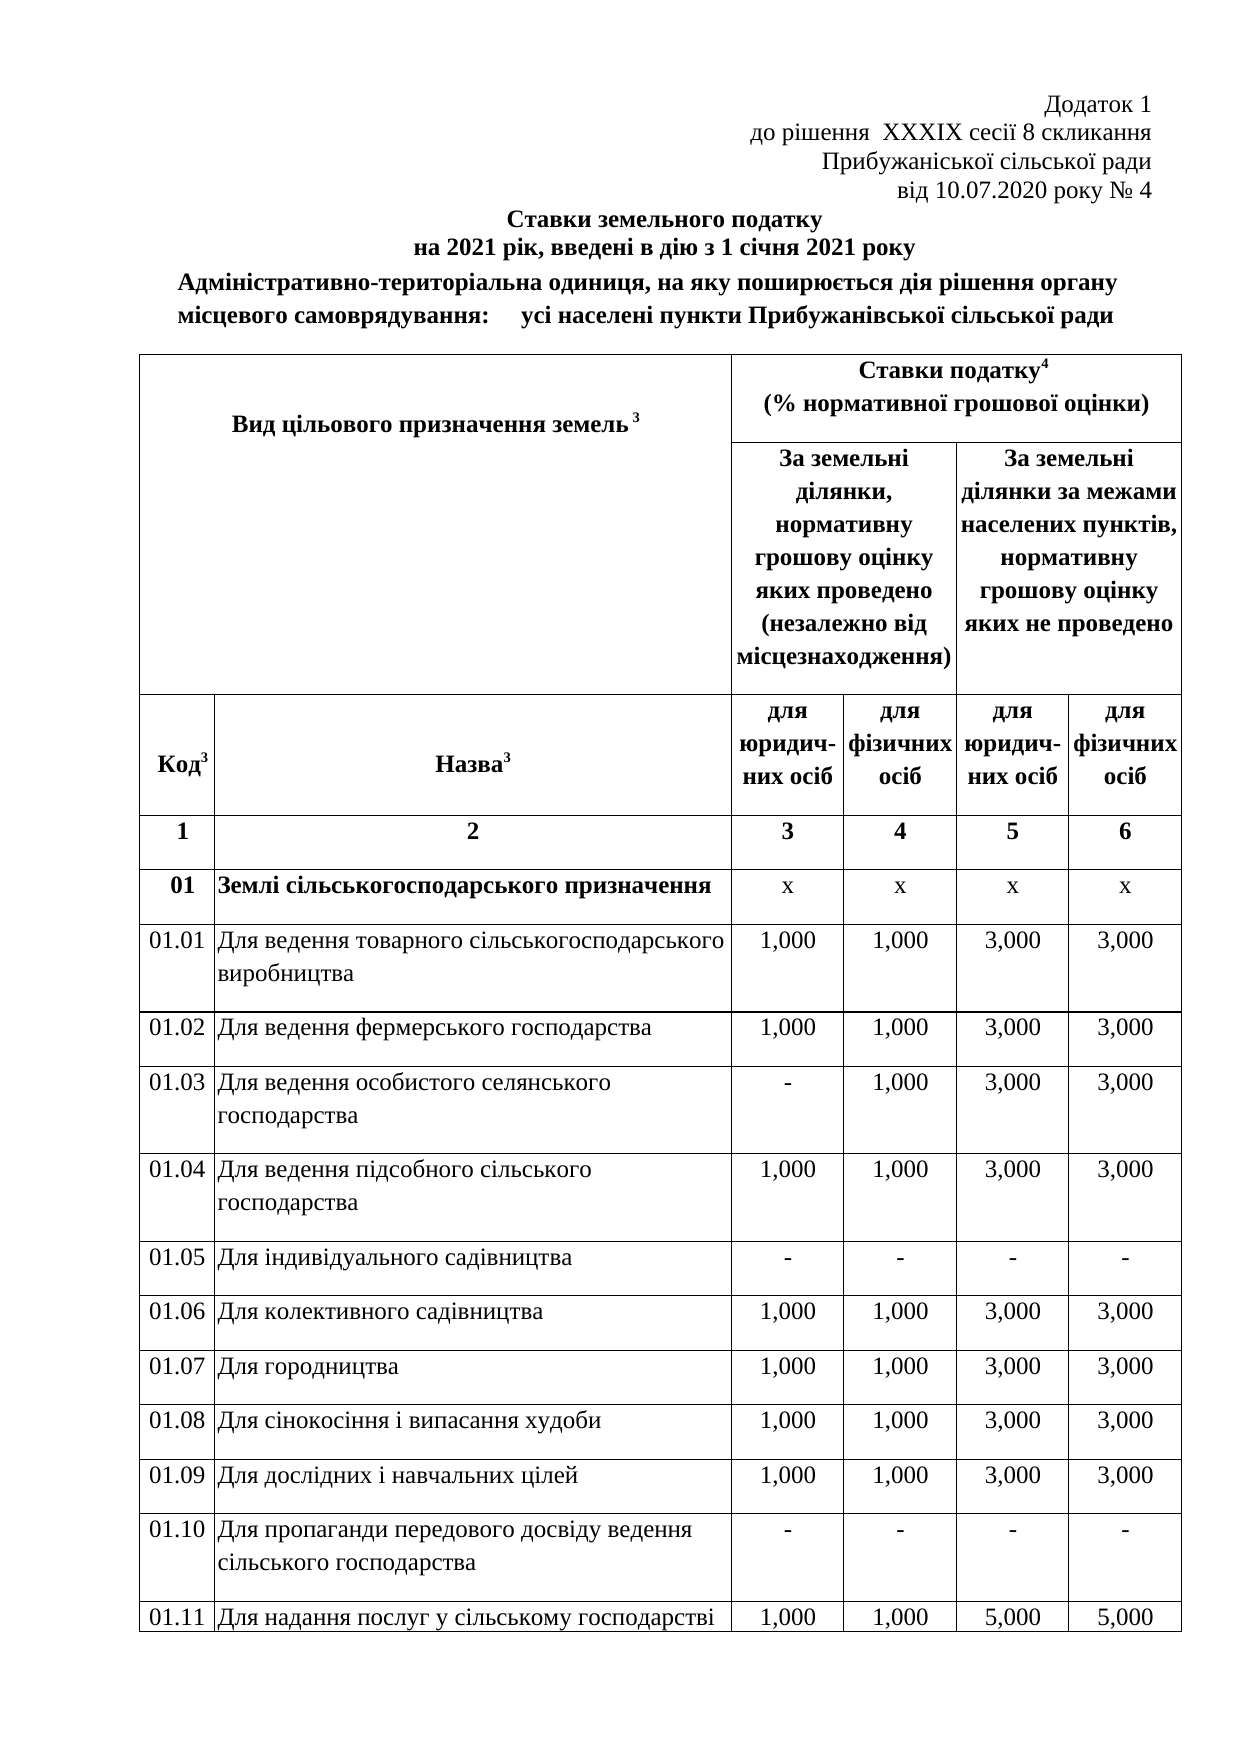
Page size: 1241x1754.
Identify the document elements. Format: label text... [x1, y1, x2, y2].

table_cell 3,000 [1069, 1067, 1181, 1153]
table_cell - [732, 1242, 843, 1295]
table_cell 3,000 [1069, 1296, 1181, 1350]
table_cell 1,000 [844, 1154, 956, 1241]
table_cell 01.03 [140, 1067, 214, 1153]
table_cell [215, 1602, 731, 1631]
text від 10.07.2020 року № 4 [177, 175, 1152, 204]
table_cell 01.05 [140, 1242, 214, 1295]
table_cell 1,000 [732, 925, 843, 1011]
table_cell 5,000 [1069, 1602, 1181, 1631]
table_cell - [732, 1067, 843, 1153]
table_cell 1,000 [732, 1460, 843, 1513]
table_cell - [1069, 1514, 1181, 1601]
table_cell 3,000 [957, 1154, 1068, 1241]
table_cell Для ведення підсобного сільського господарства [215, 1154, 731, 1241]
table_cell Землі сільськогосподарського призначення [215, 870, 731, 924]
table_cell 3,000 [957, 1460, 1068, 1513]
table_cell 1,000 [844, 1296, 956, 1350]
table_cell 2 [215, 816, 731, 869]
table_cell 01.02 [140, 1013, 214, 1066]
table_cell х [732, 870, 843, 924]
table_cell х [1069, 870, 1181, 924]
table_cell - [844, 1514, 956, 1601]
text Адміністративно-територіальна одиниця, на яку поширюється дія рішення органу місцевого самоврядування: усі населені пункти Прибужанівської сільської ради [177, 267, 1152, 329]
table_cell Для індивідуального садівництва [215, 1242, 731, 1295]
table_cell 01.09 [140, 1460, 214, 1513]
text Ставки земельного податку [177, 204, 1152, 232]
table_cell 5 [957, 816, 1068, 869]
text на 2021 рік, введені в дію з 1 січня 2021 року [177, 232, 1152, 261]
table_cell 5,000 [957, 1602, 1068, 1631]
table_cell х [957, 870, 1068, 924]
table_cell 1,000 [844, 1602, 956, 1631]
table_cell Для ведення особистого селянського господарства [215, 1067, 731, 1153]
table_cell Для дослідних і навчальних цілей [215, 1460, 731, 1513]
table_cell - [957, 1514, 1068, 1601]
table_cell 3,000 [957, 1351, 1068, 1404]
table_cell 1,000 [844, 1067, 956, 1153]
table_cell Для колективного садівництва [215, 1296, 731, 1350]
table_cell 1,000 [732, 1602, 843, 1631]
table_cell - [1069, 1242, 1181, 1295]
table_cell 01.01 [140, 925, 214, 1011]
table_cell 1,000 [844, 925, 956, 1011]
table_cell 1,000 [844, 1460, 956, 1513]
table_cell 1,000 [732, 1351, 843, 1404]
text Прибужаніської сільської ради [177, 146, 1152, 175]
table_cell для фізичних осіб [844, 695, 956, 815]
table_cell Назва3 [215, 695, 731, 815]
table_cell 01.06 [140, 1296, 214, 1350]
table_cell 3,000 [1069, 925, 1181, 1011]
table_cell Для городництва [215, 1351, 731, 1404]
table_cell 01.08 [140, 1405, 214, 1459]
table_cell 01.07 [140, 1351, 214, 1404]
table_cell 3,000 [1069, 1405, 1181, 1459]
table_cell 3,000 [1069, 1460, 1181, 1513]
table_cell 3,000 [957, 1067, 1068, 1153]
table_cell 1,000 [732, 1154, 843, 1241]
table_cell Для пропаганди передового досвіду ведення сільського господарства [215, 1514, 731, 1601]
table_cell 3,000 [1069, 1013, 1181, 1066]
table_cell 01.04 [140, 1154, 214, 1241]
table_cell 3 [732, 816, 843, 869]
table_cell 1,000 [844, 1405, 956, 1459]
table_cell 3,000 [957, 925, 1068, 1011]
table_cell 1,000 [844, 1013, 956, 1066]
table_cell 6 [1069, 816, 1181, 869]
table_cell 1,000 [844, 1351, 956, 1404]
table_cell 3,000 [957, 1296, 1068, 1350]
table_cell Для ведення товарного сільськогосподарського виробництва [215, 925, 731, 1011]
table_cell 1,000 [732, 1296, 843, 1350]
table_cell 1,000 [732, 1013, 843, 1066]
table_cell - [844, 1242, 956, 1295]
table_cell 01.11 [140, 1602, 214, 1631]
table_cell для юридич-них осіб [957, 695, 1068, 815]
table_cell - [732, 1514, 843, 1601]
text Додаток 1 до рішення ХХХІХ сесії 8 скликання [177, 89, 1152, 146]
table_cell 01 [140, 870, 214, 924]
table_cell 1,000 [732, 1405, 843, 1459]
table_cell 3,000 [1069, 1154, 1181, 1241]
table_cell для фізичних осіб [1069, 695, 1181, 815]
table_cell - [957, 1242, 1068, 1295]
table_header Ставки податку4 (% нормативної грошової оцінки) [732, 355, 1181, 442]
table_cell 3,000 [957, 1405, 1068, 1459]
table_cell 4 [844, 816, 956, 869]
table_cell Код3 [140, 695, 214, 815]
table_cell для юридич-них осіб [732, 695, 843, 815]
table_cell 3,000 [1069, 1351, 1181, 1404]
table_cell Для ведення фермерського господарства [215, 1013, 731, 1066]
table_cell 1 [140, 816, 214, 869]
table_cell х [844, 870, 956, 924]
table_cell 01.10 [140, 1514, 214, 1601]
table_cell Для сінокосіння і випасання худоби [215, 1405, 731, 1459]
table_cell 3,000 [957, 1013, 1068, 1066]
table_cell За земельні ділянки за межами населених пунктів, нормативну грошову оцінку яких не проведено [957, 443, 1181, 694]
table_cell За земельні ділянки, нормативну грошову оцінку яких проведено (незалежно від місцезнаходження) [732, 443, 956, 694]
table_header Вид цільового призначення земель 3 [140, 355, 731, 694]
